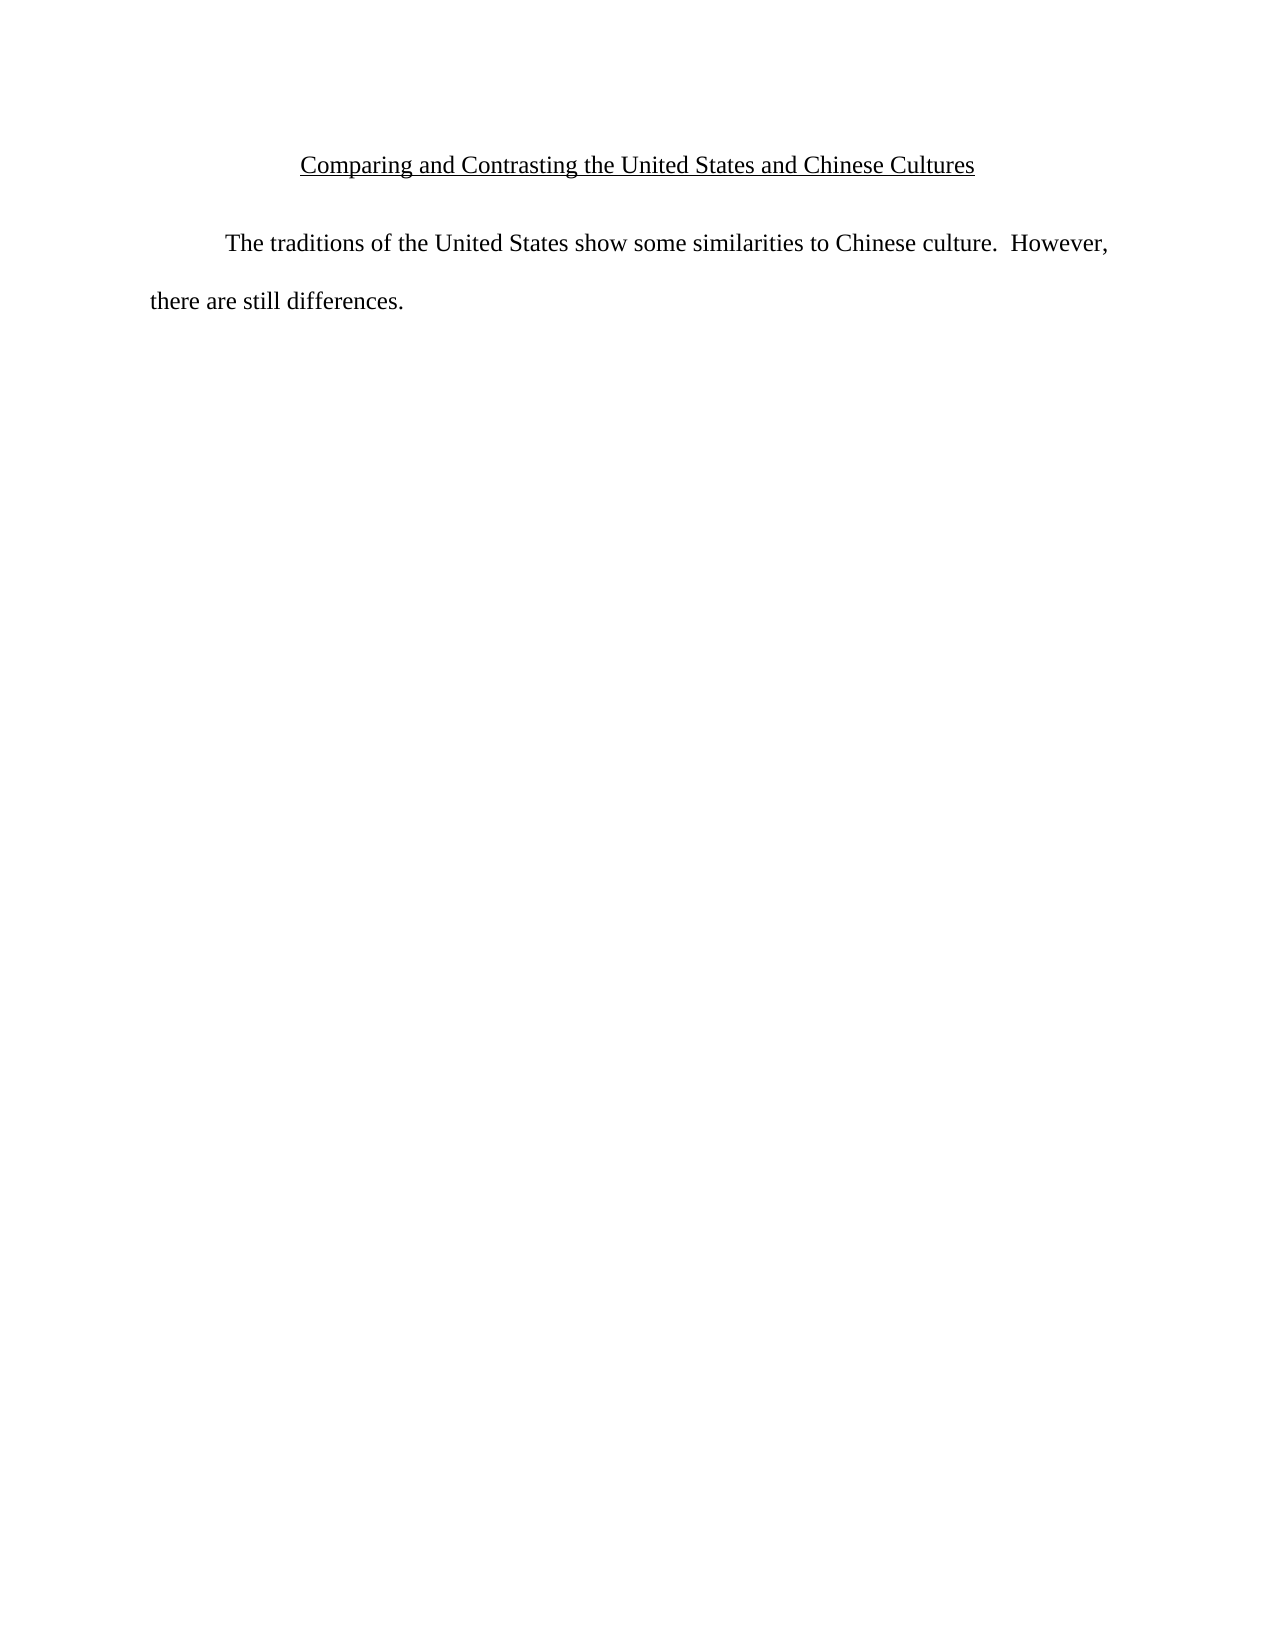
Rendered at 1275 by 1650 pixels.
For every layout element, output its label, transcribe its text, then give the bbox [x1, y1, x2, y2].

text Comparing and Contrasting the United States and Chinese Cultures [150, 150, 1125, 179]
text The traditions of the United States show some similarities to Chinese culture. However, there are still differences. [150, 228, 1125, 372]
